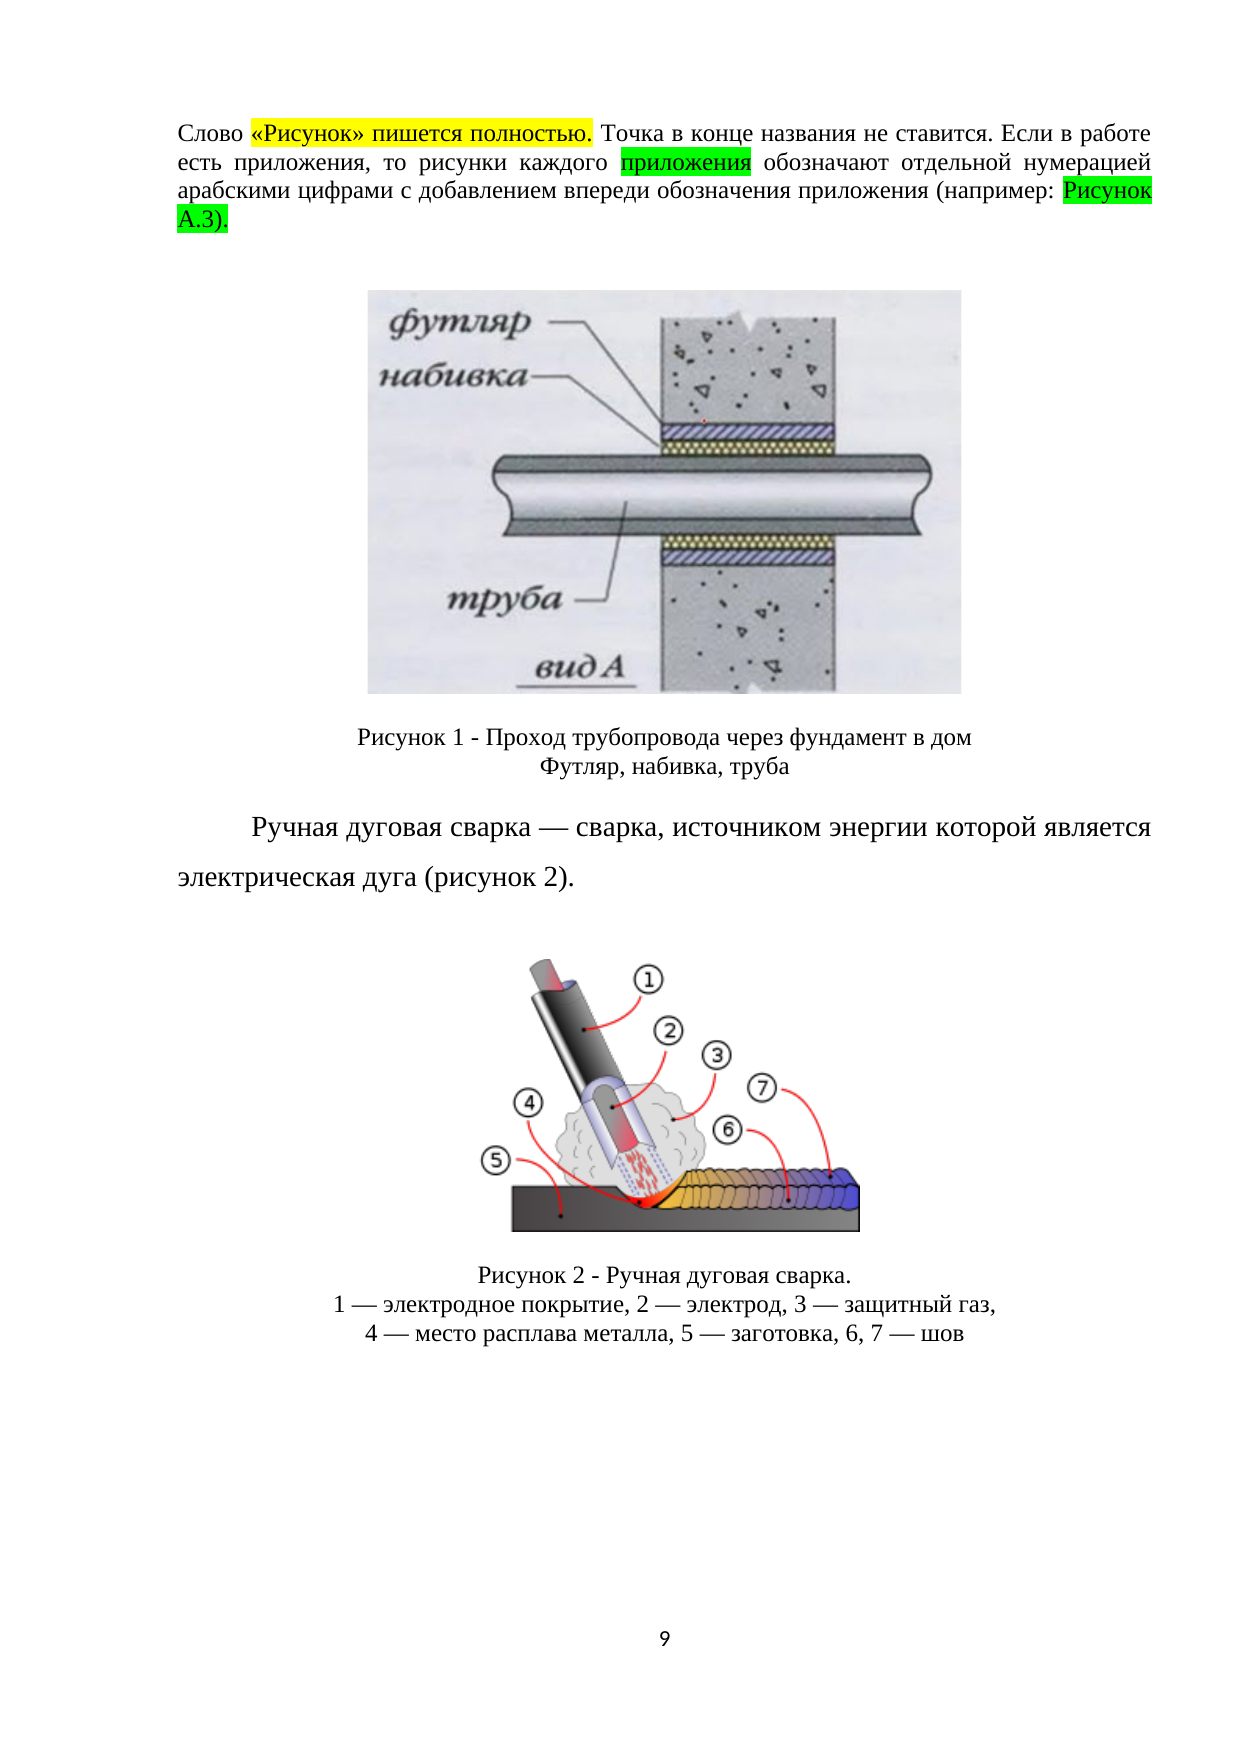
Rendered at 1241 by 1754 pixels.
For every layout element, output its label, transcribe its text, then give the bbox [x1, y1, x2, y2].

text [177, 118, 1152, 233]
text Футляр, набивка, труба [177, 751, 1152, 780]
text 4 — место расплава металла, 5 — заготовка, 6, 7 — шов [177, 1318, 1152, 1347]
text 1 — электродное покрытие, 2 — электрод, 3 — защитный газ, [177, 1289, 1152, 1318]
text Рисунок 1 - Проход трубопровода через фундамент в дом [177, 722, 1152, 751]
text Рисунок 2 - Ручная дуговая сварка. [177, 1260, 1152, 1289]
picture [367, 290, 962, 694]
picture [469, 959, 860, 1232]
text Ручная дуговая сварка — сварка, источником энергии которой является электрическая дуга (рисунок 2). [177, 809, 1152, 893]
